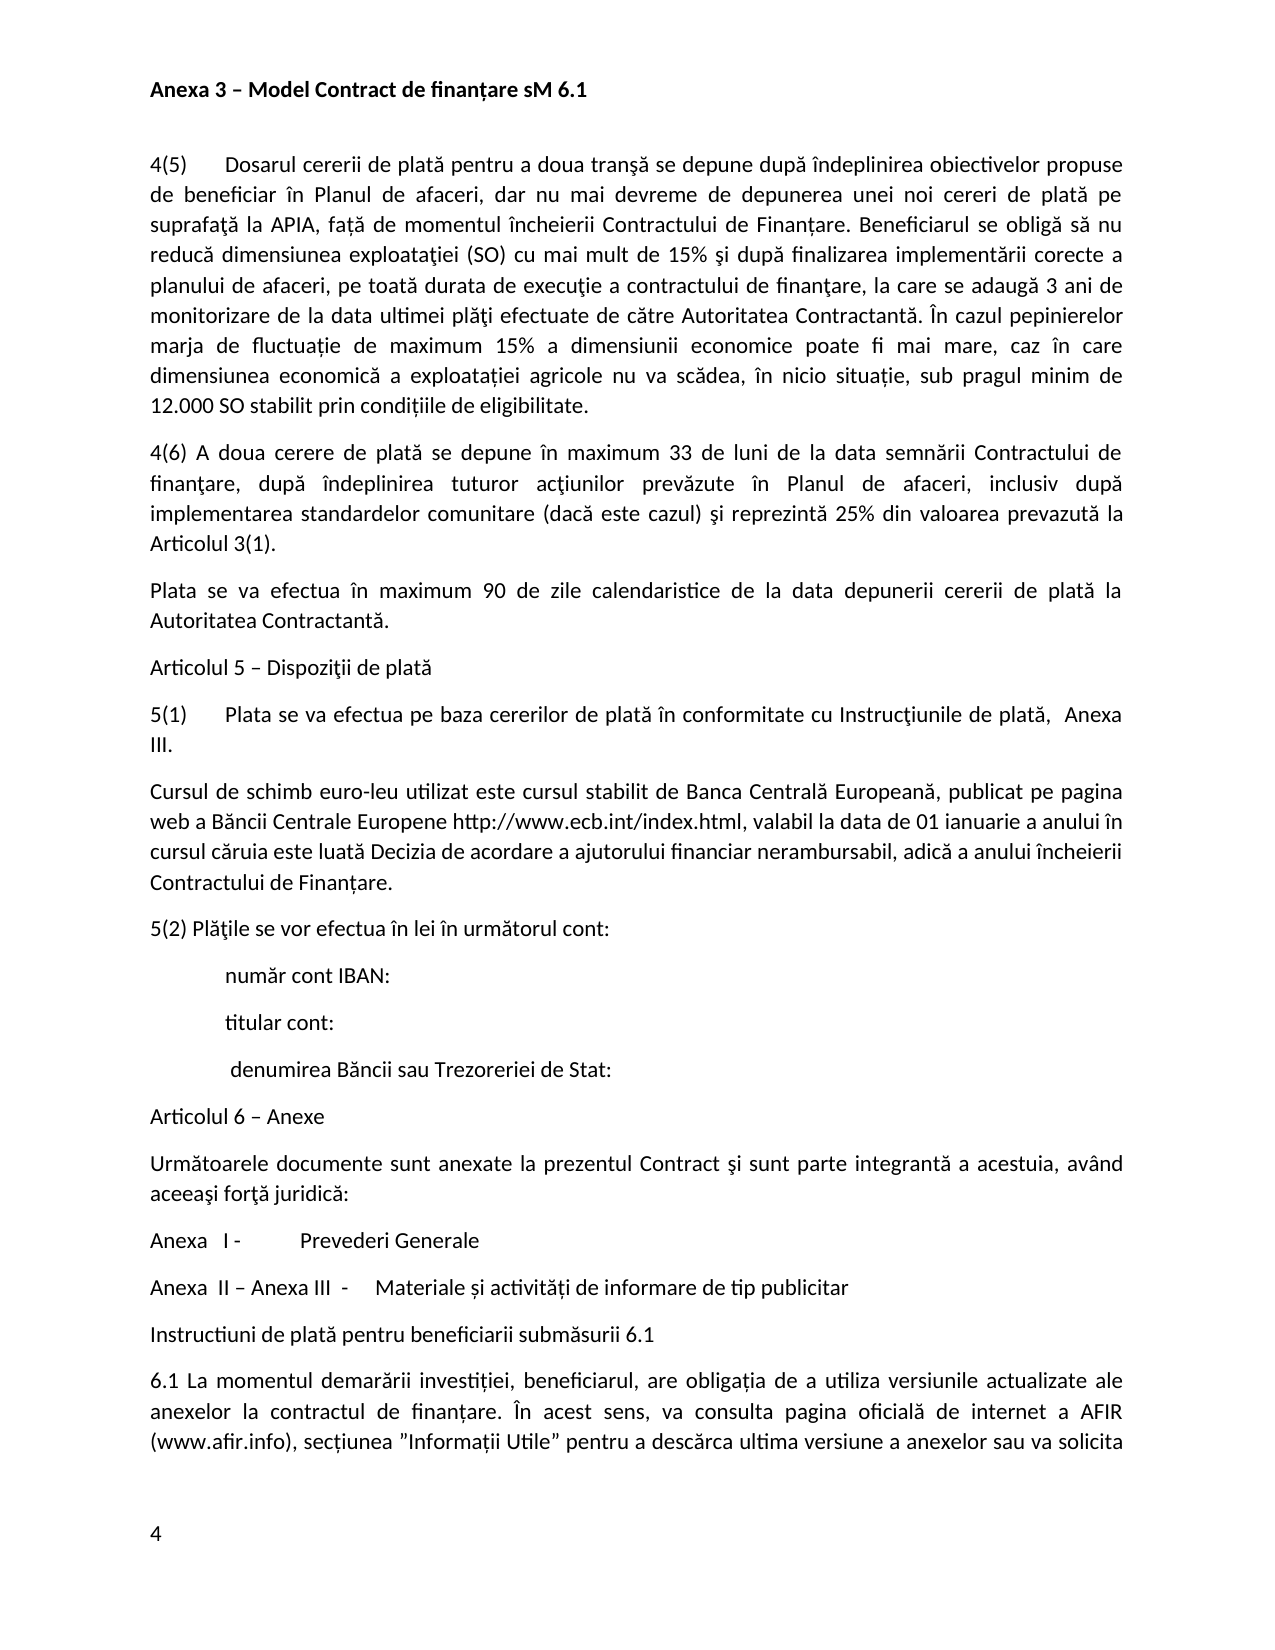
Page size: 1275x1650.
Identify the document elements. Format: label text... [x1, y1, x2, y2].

text Cursul de schimb euro-leu utilizat este cursul stabilit de Banca Centrală Europeană, publicat pe pagina web a Băncii Centrale Europene http://www.ecb.int/index.html, valabil la data de 01 ianuarie a anului în cursul căruia este luată Decizia de acordare a ajutorului financiar nerambursabil, adică a anului încheierii Contractului de Finanțare. [150, 777, 1125, 896]
text 5(2) Plăţile se vor efectua în lei în următorul cont: [150, 914, 1125, 943]
text 4(5) Dosarul cererii de plată pentru a doua tranşă se depune după îndeplinirea obiectivelor propuse de beneficiar în Planul de afaceri, dar nu mai devreme de depunerea unei noi cereri de plată pe suprafaţă la APIA, față de momentul încheierii Contractului de Finanțare. Beneficiarul se obligă să nu reducă dimensiunea exploataţiei (SO) cu mai mult de 15% şi după finalizarea implementării corecte a planului de afaceri, pe toată durata de execuţie a contractului de finanţare, la care se adaugă 3 ani de monitorizare de la data ultimei plăţi efectuate de către Autoritatea Contractantă. În cazul pepinierelor marja de fluctuație de maximum 15% a dimensiunii economice poate fi mai mare, caz în care dimensiunea economică a exploatației agricole nu va scădea, în nicio situație, sub pragul minim de 12.000 SO stabilit prin condițiile de eligibilitate. [150, 150, 1125, 420]
text denumirea Băncii sau Trezoreriei de Stat: [150, 1055, 1125, 1083]
text Articolul 5 – Dispoziţii de plată [150, 653, 1125, 681]
text titular cont: [150, 1008, 1125, 1036]
text Plata se va efectua în maximum 90 de zile calendaristice de la data depunerii cererii de plată la Autoritatea Contractantă. [150, 576, 1125, 634]
text 5(1) Plata se va efectua pe baza cererilor de plată în conformitate cu Instrucţiunile de plată, Anexa III. [150, 700, 1125, 758]
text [150, 1367, 1125, 1455]
text număr cont IBAN: [150, 961, 1125, 989]
text Instructiuni de plată pentru beneficiarii submăsurii 6.1 [150, 1320, 1125, 1348]
text Anexa II – Anexa III - Materiale și activități de informare de tip publicitar [150, 1273, 1125, 1301]
text 4(6) A doua cerere de plată se depune în maximum 33 de luni de la data semnării Contractului de finanţare, după îndeplinirea tuturor acţiunilor prevăzute în Planul de afaceri, inclusiv după implementarea standardelor comunitare (dacă este cazul) şi reprezintă 25% din valoarea prevazută la Articolul 3(1). [150, 438, 1125, 557]
text Anexa I - Prevederi Generale [150, 1226, 1125, 1254]
text Următoarele documente sunt anexate la prezentul Contract şi sunt parte integrantă a acestuia, având aceeaşi forţă juridică: [150, 1149, 1125, 1207]
text Articolul 6 – Anexe [150, 1102, 1125, 1130]
